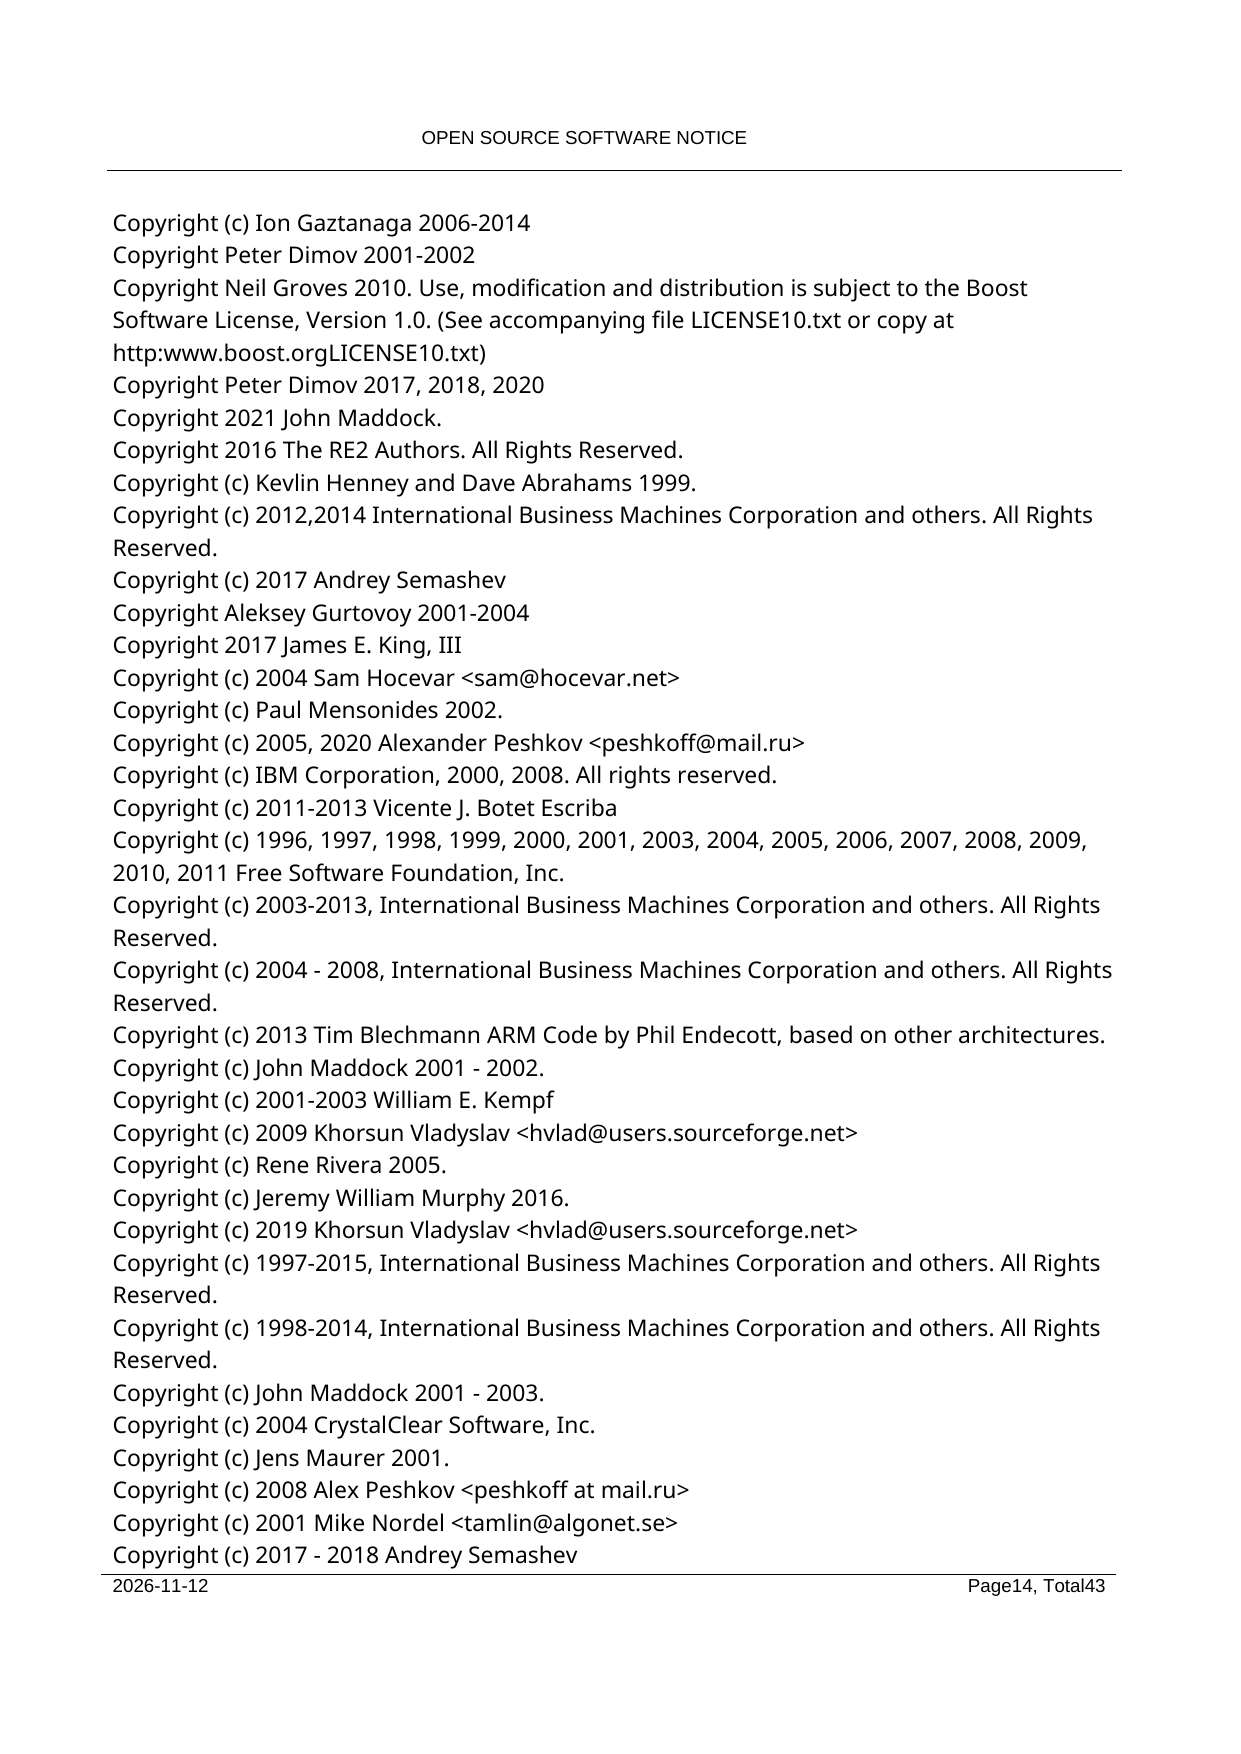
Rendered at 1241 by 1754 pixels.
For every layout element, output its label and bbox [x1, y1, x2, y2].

text [112, 206, 1128, 1571]
